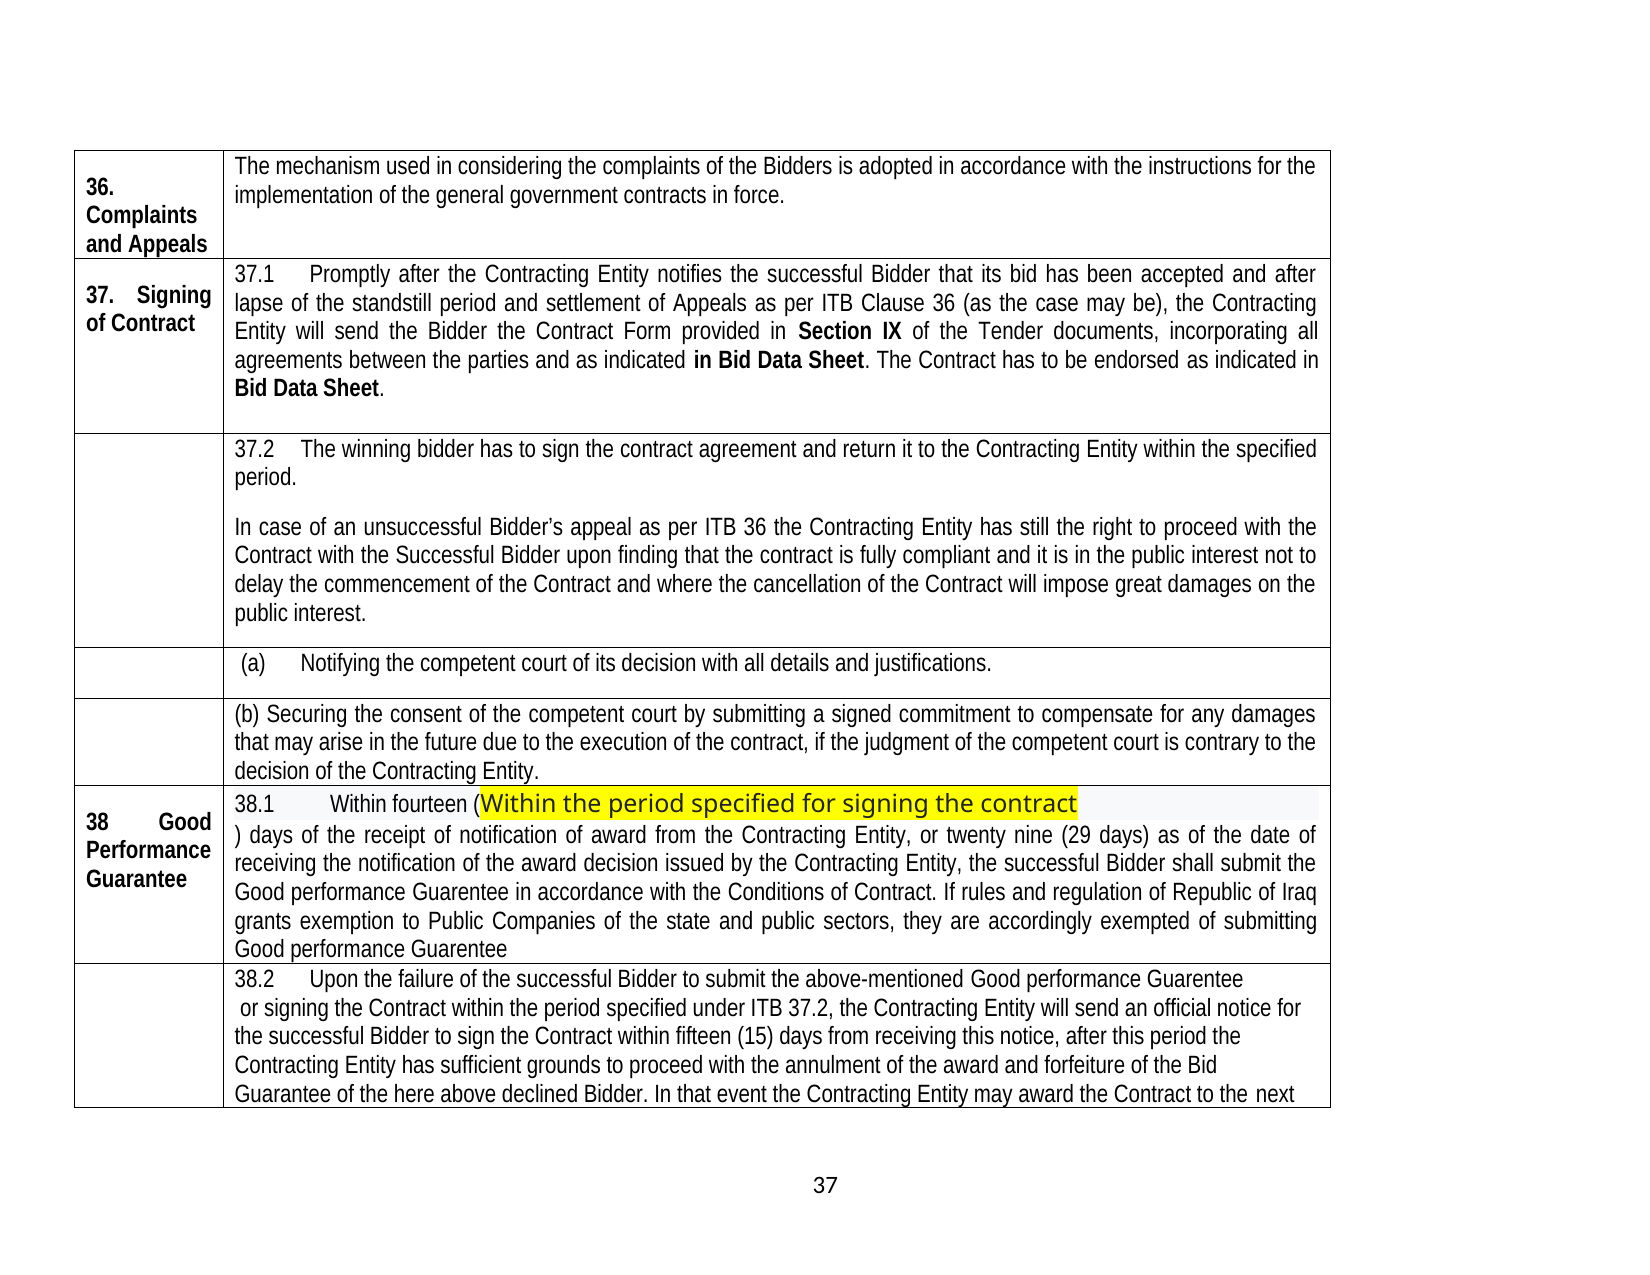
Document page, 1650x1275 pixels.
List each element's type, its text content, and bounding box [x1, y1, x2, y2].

table_cell 38 Good Performance Guarantee [75, 786, 223, 963]
table_cell [75, 699, 223, 785]
table_cell The mechanism used in considering the complaints of the Bidders is adopted in accordance with the instructions for the implementation of the general government contracts in force. [224, 151, 1330, 258]
table_cell Notifying the competent court of its decision with all details and justifications. [224, 648, 1330, 698]
table_cell [75, 964, 223, 1107]
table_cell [224, 964, 1330, 1107]
table_cell 37.2 The winning bidder has to sign the contract agreement and return it to the Contracting Entity within the specified period. In case of an unsuccessful Bidder’s appeal as per ITB 36 the Contracting Entity has still the right to proceed with the Contract with the Successful Bidder upon finding that the contract is fully compliant and it is in the public interest not to delay the commencement of the Contract and where the cancellation of the Contract will impose great damages on the public interest. [224, 434, 1330, 647]
table_cell 37.1 Promptly after the Contracting Entity notifies the successful Bidder that its bid has been accepted and after lapse of the standstill period and settlement of Appeals as per ITB Clause 36 (as the case may be), the Contracting Entity will send the Bidder the Contract Form provided in Section IX of the Tender documents, incorporating all agreements between the parties and as indicated in Bid Data Sheet. The Contract has to be endorsed as indicated in Bid Data Sheet. [224, 259, 1330, 433]
table_cell [75, 648, 223, 698]
table_cell (b) Securing the consent of the competent court by submitting a signed commitment to compensate for any damages that may arise in the future due to the execution of the contract, if the judgment of the competent court is contrary to the decision of the Contracting Entity. [224, 699, 1330, 785]
table_cell 38.1 Within fourteen (Within the period specified for signing the contract ) days of the receipt of notification of award from the Contracting Entity, or twenty nine (29 days) as of the date of receiving the notification of the award decision issued by the Contracting Entity, the successful Bidder shall submit the Good performance Guarentee in accordance with the Conditions of Contract. If rules and regulation of Republic of Iraq grants exemption to Public Companies of the state and public sectors, they are accordingly exempted of submitting Good performance Guarentee [224, 786, 1330, 963]
table_cell [75, 434, 223, 647]
table_cell 37. Signing of Contract [75, 259, 223, 433]
table_cell 36. Complaints and Appeals [75, 151, 223, 258]
